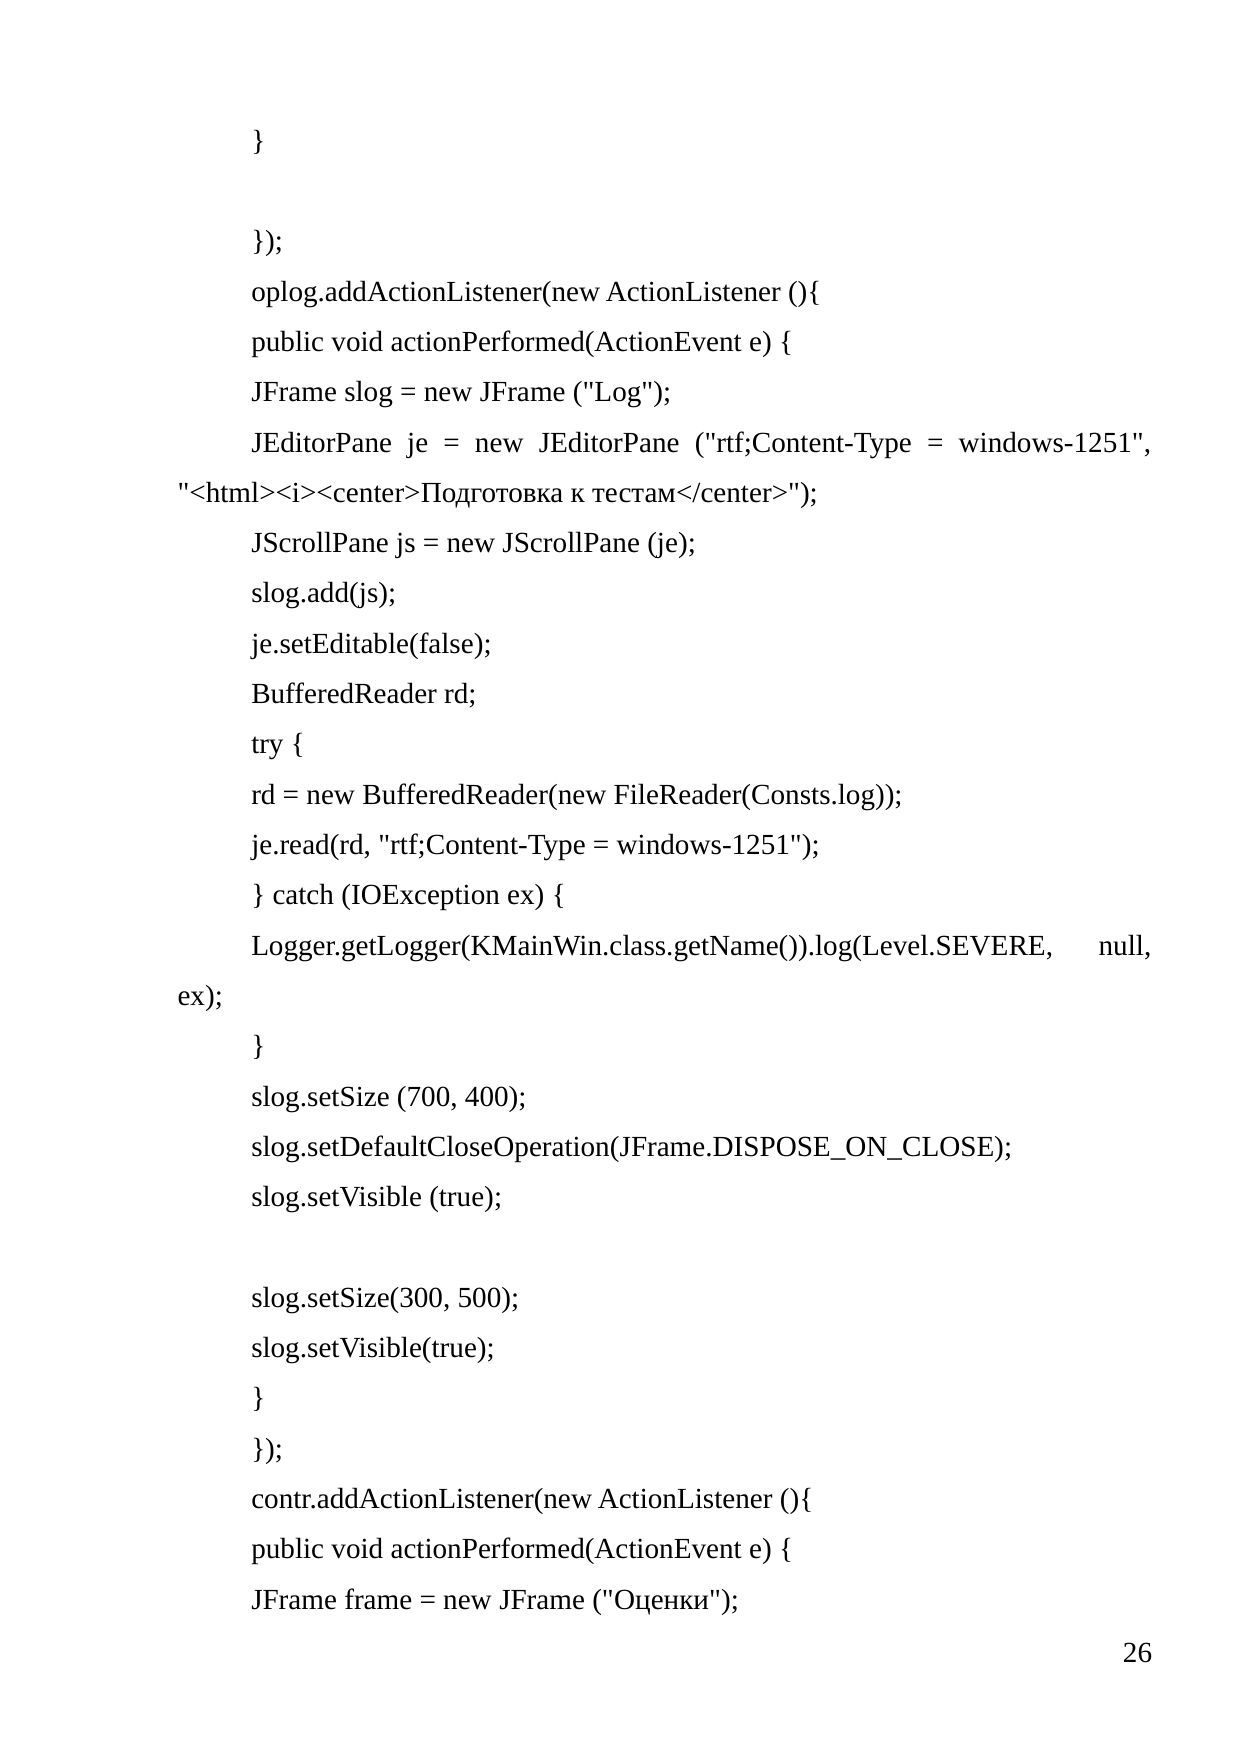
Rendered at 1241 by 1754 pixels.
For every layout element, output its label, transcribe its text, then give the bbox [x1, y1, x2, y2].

list BufferedReader rd; [177, 676, 1152, 710]
list Logger.getLogger(KMainWin.class.getName()).log(Level.SEVERE, null, ex); [177, 928, 1152, 1012]
list }); [177, 223, 1152, 257]
list } [177, 1028, 1152, 1062]
list slog.setVisible(true); [177, 1330, 1152, 1364]
list } [177, 1381, 1152, 1414]
list JFrame slog = new JFrame ("Log"); [177, 374, 1152, 408]
list } catch (IOException ex) { [177, 877, 1152, 911]
list je.read(rd, "rtf;Content-Type = windows-1251"); [177, 827, 1152, 861]
list }); [177, 1431, 1152, 1464]
list slog.add(js); [177, 576, 1152, 609]
list slog.setDefaultCloseOperation(JFrame.DISPOSE_ON_CLOSE); [177, 1129, 1152, 1163]
list try { [177, 727, 1152, 760]
list je.setEditable(false); [177, 626, 1152, 659]
list public void actionPerformed(ActionEvent e) { [177, 324, 1152, 358]
list slog.setSize(300, 500); [177, 1280, 1152, 1313]
list oplog.addActionListener(new ActionListener (){ [177, 274, 1152, 307]
list rd = new BufferedReader(new FileReader(Consts.log)); [177, 777, 1152, 810]
list slog.setVisible (true); [177, 1179, 1152, 1213]
list public void actionPerformed(ActionEvent e) { [177, 1532, 1152, 1565]
list JFrame frame = new JFrame ("Оценки"); [177, 1582, 1152, 1615]
list JScrollPane js = new JScrollPane (je); [177, 525, 1152, 559]
list JEditorPane je = new JEditorPane ("rtf;Content-Type = windows-1251", "<html><i><center>Подготовка к тестам</center>"); [177, 425, 1152, 508]
list } [177, 123, 1152, 156]
list slog.setSize (700, 400); [177, 1079, 1152, 1112]
list contr.addActionListener(new ActionListener (){ [177, 1481, 1152, 1515]
